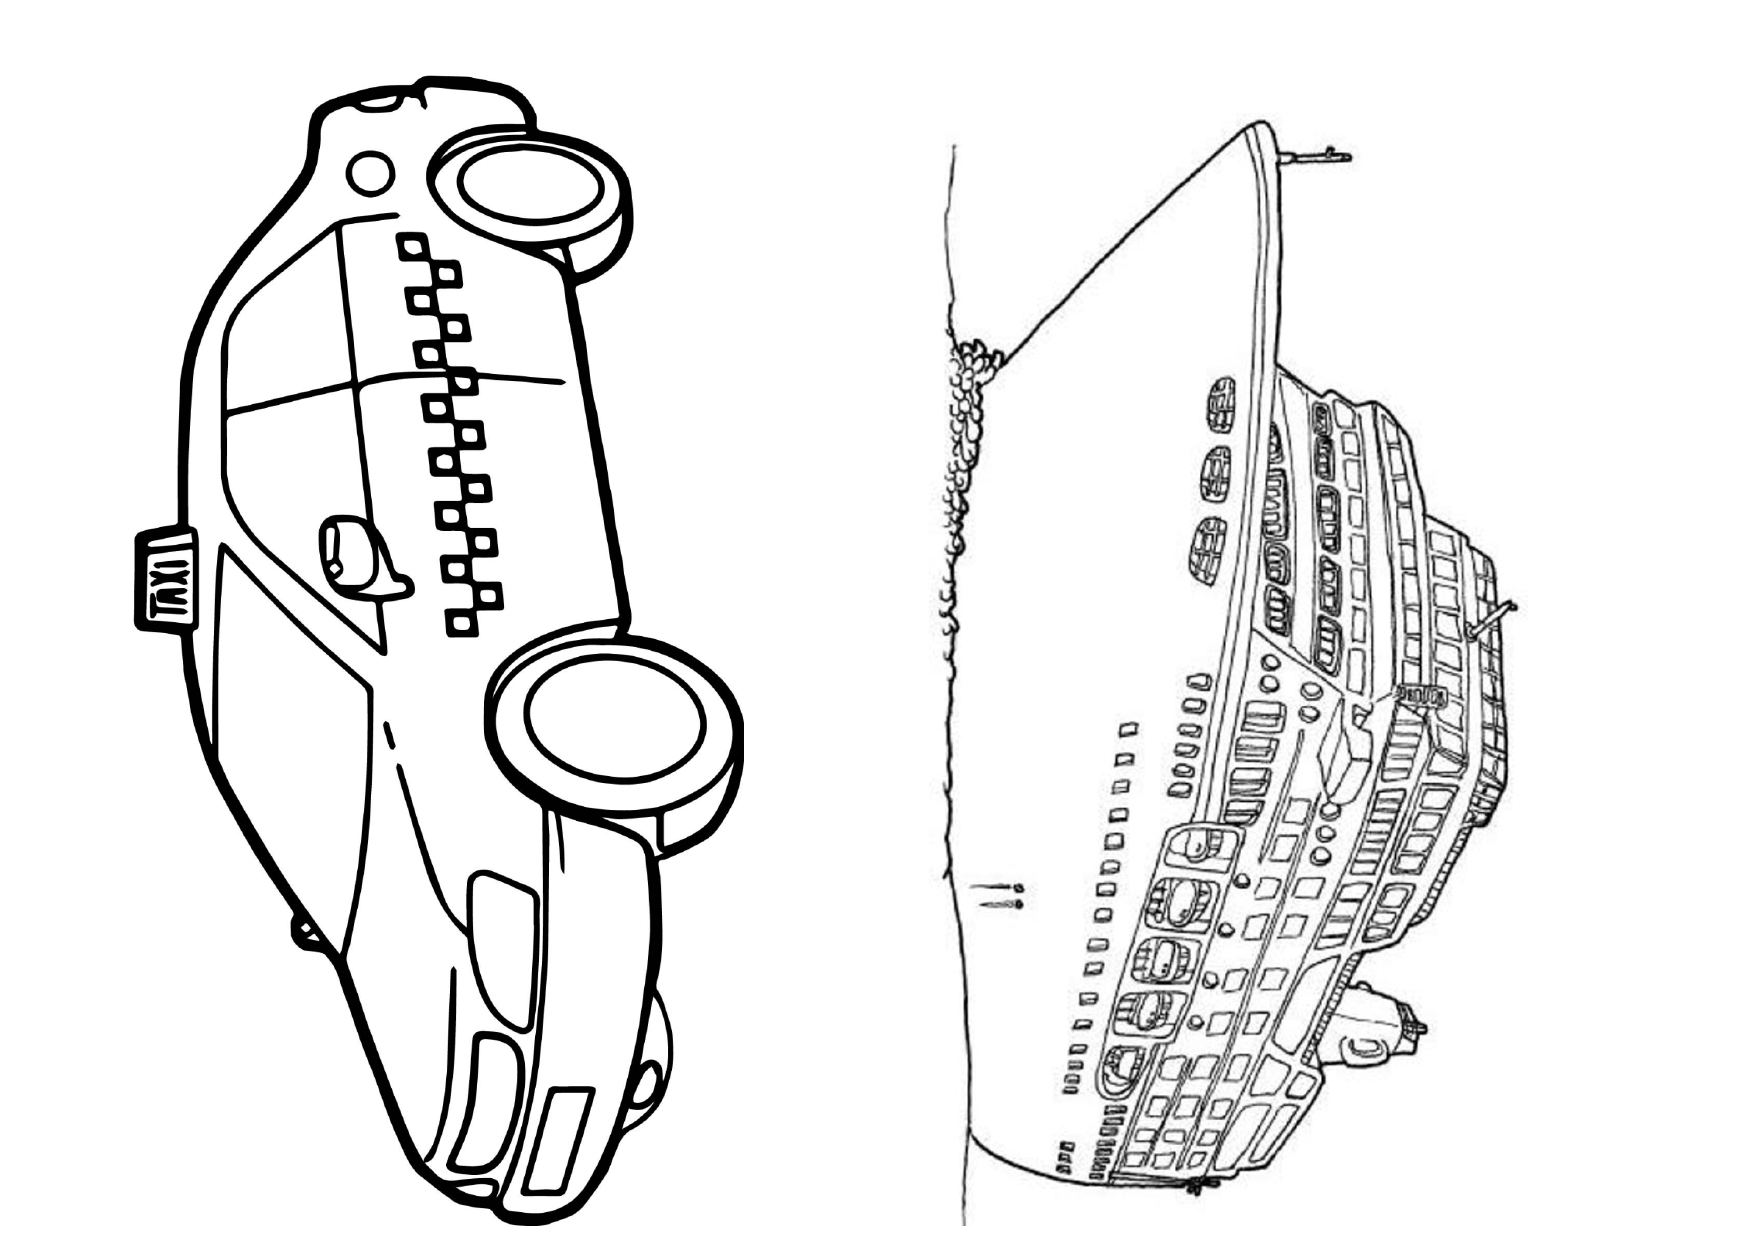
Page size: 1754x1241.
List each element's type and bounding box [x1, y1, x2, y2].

picture [904, 114, 1528, 1226]
picture [134, 77, 744, 1226]
